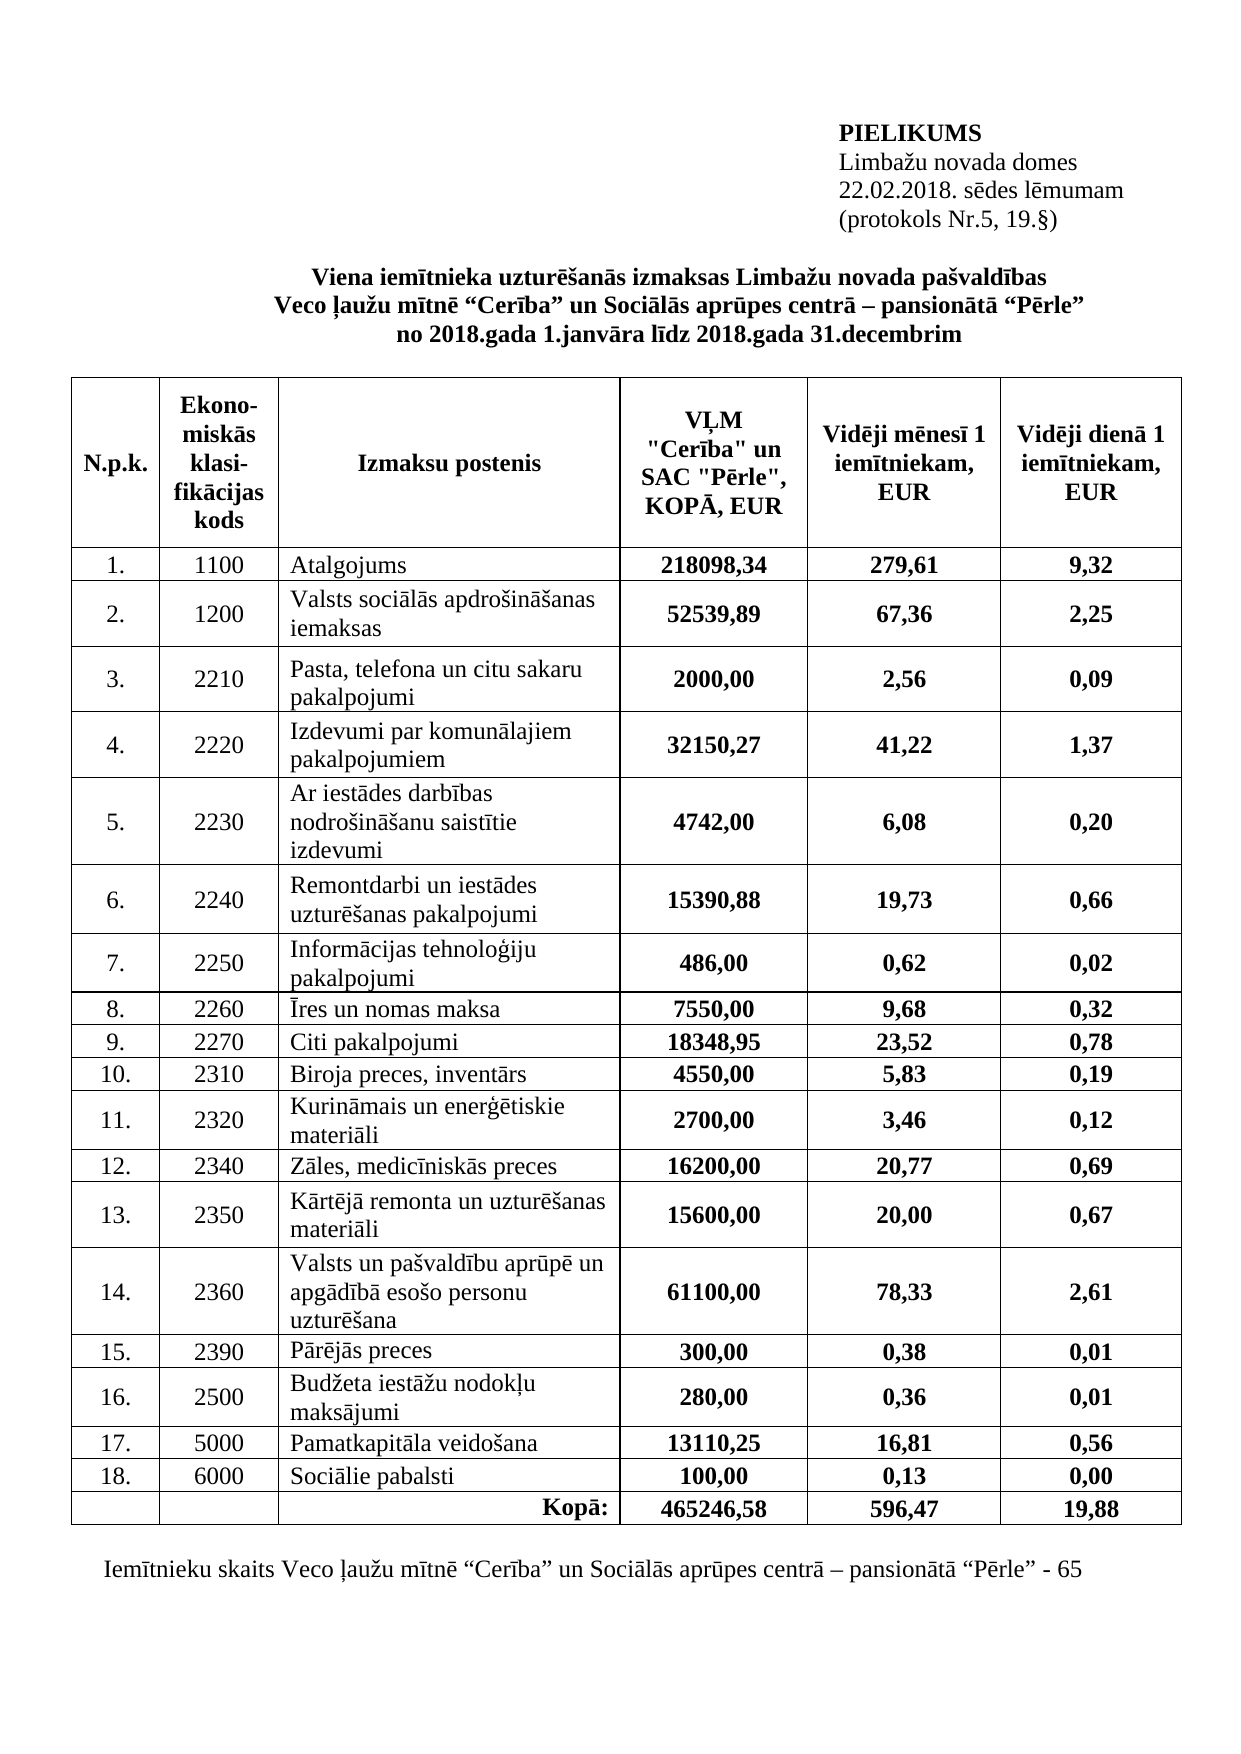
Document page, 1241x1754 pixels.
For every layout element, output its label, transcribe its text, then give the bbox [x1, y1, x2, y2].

table_cell 18348,95 [621, 1025, 807, 1057]
table_header Izmaksu postenis [279, 378, 619, 547]
table_cell 8. [72, 993, 159, 1024]
table_cell 300,00 [621, 1335, 807, 1367]
table_cell Biroja preces, inventārs [279, 1058, 619, 1090]
table_cell 486,00 [621, 934, 807, 991]
table_cell 20,00 [808, 1182, 1000, 1247]
table_cell Pamatkapitāla veidošana [279, 1427, 619, 1458]
table_cell 0,12 [1001, 1091, 1181, 1148]
text Veco ļaužu mītnē “Cerība” un Sociālās aprūpes centrā – pansionātā “Pērle” [177, 291, 1181, 319]
table_cell Kārtējā remonta un uzturēšanas materiāli [279, 1182, 619, 1247]
text Limbažu novada domes [839, 147, 1181, 176]
table_cell Izdevumi par komunālajiem pakalpojumiem [279, 712, 619, 777]
table_cell 13110,25 [621, 1427, 807, 1458]
table_cell 12. [72, 1150, 159, 1181]
table_header N.p.k. [72, 378, 159, 547]
table_cell 5. [72, 778, 159, 864]
table_cell 0,62 [808, 934, 1000, 991]
text no 2018.gada 1.janvāra līdz 2018.gada 31.decembrim [177, 319, 1181, 348]
table_cell 3,46 [808, 1091, 1000, 1148]
table_cell 596,47 [808, 1492, 1000, 1524]
table_cell 4550,00 [621, 1058, 807, 1090]
table_cell 2310 [160, 1058, 278, 1090]
table_cell 2. [72, 581, 159, 646]
text Iemītnieku skaits Veco ļaužu mītnē “Cerība” un Sociālās aprūpes centrā – pansionātā “Pērle” - 65 [103, 1554, 1181, 1582]
table_cell Valsts sociālās apdrošināšanas iemaksas [279, 581, 619, 646]
table_cell 0,13 [808, 1459, 1000, 1491]
table_cell 465246,58 [621, 1492, 807, 1524]
table_header Ekono-miskās klasi-fikācijas kods [160, 378, 278, 547]
table_cell 2360 [160, 1248, 278, 1334]
table_cell 0,66 [1001, 865, 1181, 933]
table_cell 16. [72, 1368, 159, 1426]
table_cell 2260 [160, 993, 278, 1024]
table_cell 0,78 [1001, 1025, 1181, 1057]
table_cell 23,52 [808, 1025, 1000, 1057]
table_cell 2320 [160, 1091, 278, 1148]
table_cell 0,20 [1001, 778, 1181, 864]
table_cell 6,08 [808, 778, 1000, 864]
table_cell 13. [72, 1182, 159, 1247]
table_cell 2,61 [1001, 1248, 1181, 1334]
table_cell Kurināmais un enerģētiskie materiāli [279, 1091, 619, 1148]
table_cell 9,32 [1001, 548, 1181, 580]
table_cell 19,73 [808, 865, 1000, 933]
table_cell 0,02 [1001, 934, 1181, 991]
table_cell 0,36 [808, 1368, 1000, 1426]
table_cell 61100,00 [621, 1248, 807, 1334]
table_cell 2270 [160, 1025, 278, 1057]
table_cell 16,81 [808, 1427, 1000, 1458]
table_cell 10. [72, 1058, 159, 1090]
table_cell 1100 [160, 548, 278, 580]
table_cell 279,61 [808, 548, 1000, 580]
table_cell 7550,00 [621, 993, 807, 1024]
table_cell Atalgojums [279, 548, 619, 580]
table_header VĻM "Cerība" un SAC "Pērle", KOPĀ, EUR [621, 378, 807, 547]
table_cell Citi pakalpojumi [279, 1025, 619, 1057]
table_cell 1. [72, 548, 159, 580]
table_cell 2500 [160, 1368, 278, 1426]
table_cell 218098,34 [621, 548, 807, 580]
table_cell 15600,00 [621, 1182, 807, 1247]
table_header Vidēji dienā 1 iemītniekam, EUR [1001, 378, 1181, 547]
table_cell 100,00 [621, 1459, 807, 1491]
table_cell 280,00 [621, 1368, 807, 1426]
table_cell 18. [72, 1459, 159, 1491]
table_cell 0,01 [1001, 1335, 1181, 1367]
table_cell 2240 [160, 865, 278, 933]
table_cell 2230 [160, 778, 278, 864]
table_cell 2350 [160, 1182, 278, 1247]
table_cell Remontdarbi un iestādes uzturēšanas pakalpojumi [279, 865, 619, 933]
table_cell 16200,00 [621, 1150, 807, 1181]
table_cell Pasta, telefona un citu sakaru pakalpojumi [279, 647, 619, 711]
table_cell Valsts un pašvaldību aprūpē un apgādībā esošo personu uzturēšana [279, 1248, 619, 1334]
table_cell 2700,00 [621, 1091, 807, 1148]
table_cell 7. [72, 934, 159, 991]
table_header Vidēji mēnesī 1 iemītniekam, EUR [808, 378, 1000, 547]
table_cell Budžeta iestāžu nodokļu maksājumi [279, 1368, 619, 1426]
table_cell Kopā: [279, 1492, 619, 1524]
text Viena iemītnieka uzturēšanās izmaksas Limbažu novada pašvaldības [177, 262, 1181, 291]
table_cell 15390,88 [621, 865, 807, 933]
table_cell Informācijas tehnoloģiju pakalpojumi [279, 934, 619, 991]
table_cell 20,77 [808, 1150, 1000, 1181]
table_cell 4. [72, 712, 159, 777]
table_cell 1200 [160, 581, 278, 646]
table_cell 0,38 [808, 1335, 1000, 1367]
table_cell 15. [72, 1335, 159, 1367]
table_cell 6. [72, 865, 159, 933]
table_cell Zāles, medicīniskās preces [279, 1150, 619, 1181]
table_cell 0,32 [1001, 993, 1181, 1024]
table_cell 0,56 [1001, 1427, 1181, 1458]
table_cell 2000,00 [621, 647, 807, 711]
table_cell 17. [72, 1427, 159, 1458]
table_cell 0,19 [1001, 1058, 1181, 1090]
table_cell 14. [72, 1248, 159, 1334]
table_cell Sociālie pabalsti [279, 1459, 619, 1491]
table_cell 2,56 [808, 647, 1000, 711]
text 22.02.2018. sēdes lēmumam [839, 176, 1181, 204]
table_cell 2,25 [1001, 581, 1181, 646]
text (protokols Nr.5, 19.§) [839, 204, 1181, 233]
table_cell [160, 1492, 278, 1524]
table_cell 19,88 [1001, 1492, 1181, 1524]
table_cell 32150,27 [621, 712, 807, 777]
table_cell 11. [72, 1091, 159, 1148]
table_cell 0,00 [1001, 1459, 1181, 1491]
table_cell 4742,00 [621, 778, 807, 864]
table_cell 0,69 [1001, 1150, 1181, 1181]
table_cell 2210 [160, 647, 278, 711]
table_cell 5,83 [808, 1058, 1000, 1090]
table_cell 3. [72, 647, 159, 711]
table_cell 0,01 [1001, 1368, 1181, 1426]
table_cell 1,37 [1001, 712, 1181, 777]
table_cell 5000 [160, 1427, 278, 1458]
table_cell Īres un nomas maksa [279, 993, 619, 1024]
table_cell 6000 [160, 1459, 278, 1491]
table_cell 0,67 [1001, 1182, 1181, 1247]
table_cell 9,68 [808, 993, 1000, 1024]
table_cell 2220 [160, 712, 278, 777]
table_cell 2390 [160, 1335, 278, 1367]
table_cell 2340 [160, 1150, 278, 1181]
table_cell 0,09 [1001, 647, 1181, 711]
table_cell Ar iestādes darbības nodrošināšanu saistītie izdevumi [279, 778, 619, 864]
table_cell Pārējās preces [279, 1335, 619, 1367]
table_cell 9. [72, 1025, 159, 1057]
table_cell 41,22 [808, 712, 1000, 777]
table_cell 52539,89 [621, 581, 807, 646]
table_cell 67,36 [808, 581, 1000, 646]
table_cell 2250 [160, 934, 278, 991]
table_cell 78,33 [808, 1248, 1000, 1334]
text Pielikums [839, 118, 1181, 147]
table_cell [72, 1492, 159, 1524]
